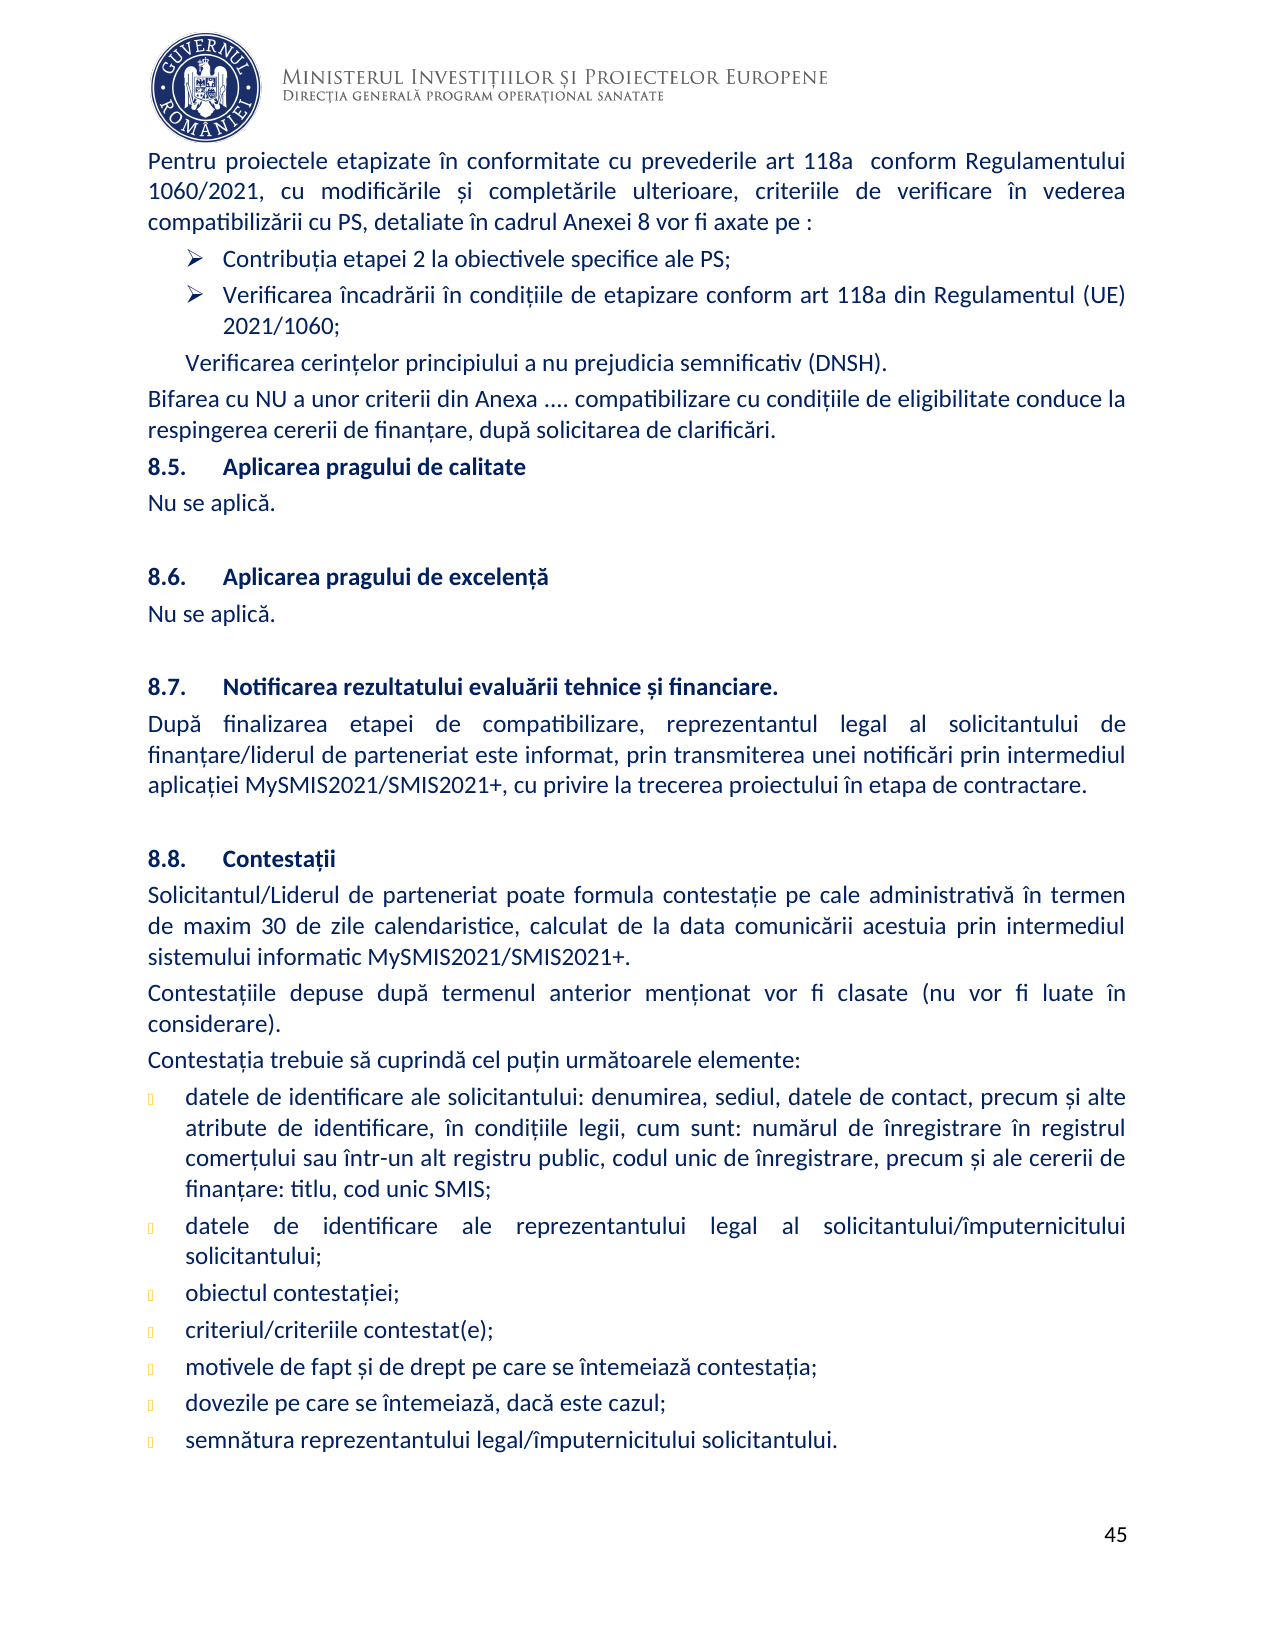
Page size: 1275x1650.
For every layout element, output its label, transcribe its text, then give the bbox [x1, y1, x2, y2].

list datele de identificare ale solicitantului: denumirea, sediul, datele de contact, precum și alte atribute de identificare, în condițiile legii, cum sunt: numărul de înregistrare în registrul comerțului sau într-un alt registru public, codul unic de înregistrare, precum și ale cererii de finanțare: titlu, cod unic SMIS; [148, 1081, 1127, 1203]
text Solicitantul/Liderul de parteneriat poate formula contestație pe cale administrativă în termen de maxim 30 de zile calendaristice, calculat de la data comunicării acestuia prin intermediul sistemului informatic MySMIS2021/SMIS2021+. [148, 879, 1127, 971]
list Verificarea încadrării în condițiile de etapizare conform art 118a din Regulamentul (UE) 2021/1060; [185, 279, 1127, 341]
list Notificarea rezultatului evaluării tehnice și financiare. [148, 671, 1127, 702]
list Aplicarea pragului de excelență [148, 561, 1127, 592]
picture [147, 29, 852, 145]
list dovezile pe care se întemeiază, dacă este cazul; [148, 1387, 1127, 1418]
list criteriul/criteriile contestat(e); [148, 1314, 1127, 1344]
list Contribuția etapei 2 la obiectivele specifice ale PS; [185, 243, 1127, 273]
list obiectul contestației; [148, 1277, 1127, 1308]
list datele de identificare ale reprezentantului legal al solicitantului/împuternicitului solicitantului; [148, 1210, 1127, 1271]
text Contestațiile depuse după termenul anterior menționat vor fi clasate (nu vor fi luate în considerare). [148, 977, 1127, 1038]
text Verificarea cerințelor principiului a nu prejudicia semnificativ (DNSH). [185, 347, 1127, 377]
list motivele de fapt și de drept pe care se întemeiază contestația; [148, 1351, 1127, 1381]
list Aplicarea pragului de calitate [148, 451, 1127, 481]
text Nu se aplică. [148, 598, 1127, 628]
list Contestații [148, 843, 1127, 873]
text Nu se aplică. [148, 488, 1115, 518]
text Bifarea cu NU a unor criterii din Anexa .... compatibilizare cu condițiile de eligibilitate conduce la respingerea cererii de finanțare, după solicitarea de clarificări. [148, 383, 1127, 444]
list semnătura reprezentantului legal/împuternicitului solicitantului. [148, 1424, 1127, 1455]
text Contestația trebuie să cuprindă cel puțin următoarele elemente: [148, 1045, 1127, 1075]
text După finalizarea etapei de compatibilizare, reprezentantul legal al solicitantului de finanțare/liderul de parteneriat este informat, prin transmiterea unei notificări prin intermediul aplicației MySMIS2021/SMIS2021+, cu privire la trecerea proiectului în etapa de contractare. [148, 708, 1127, 800]
text Pentru proiectele etapizate în conformitate cu prevederile art 118a conform Regulamentului 1060/2021, cu modificările și completările ulterioare, criteriile de verificare în vederea compatibilizării cu PS, detaliate în cadrul Anexei 8 vor fi axate pe : [148, 145, 1127, 236]
